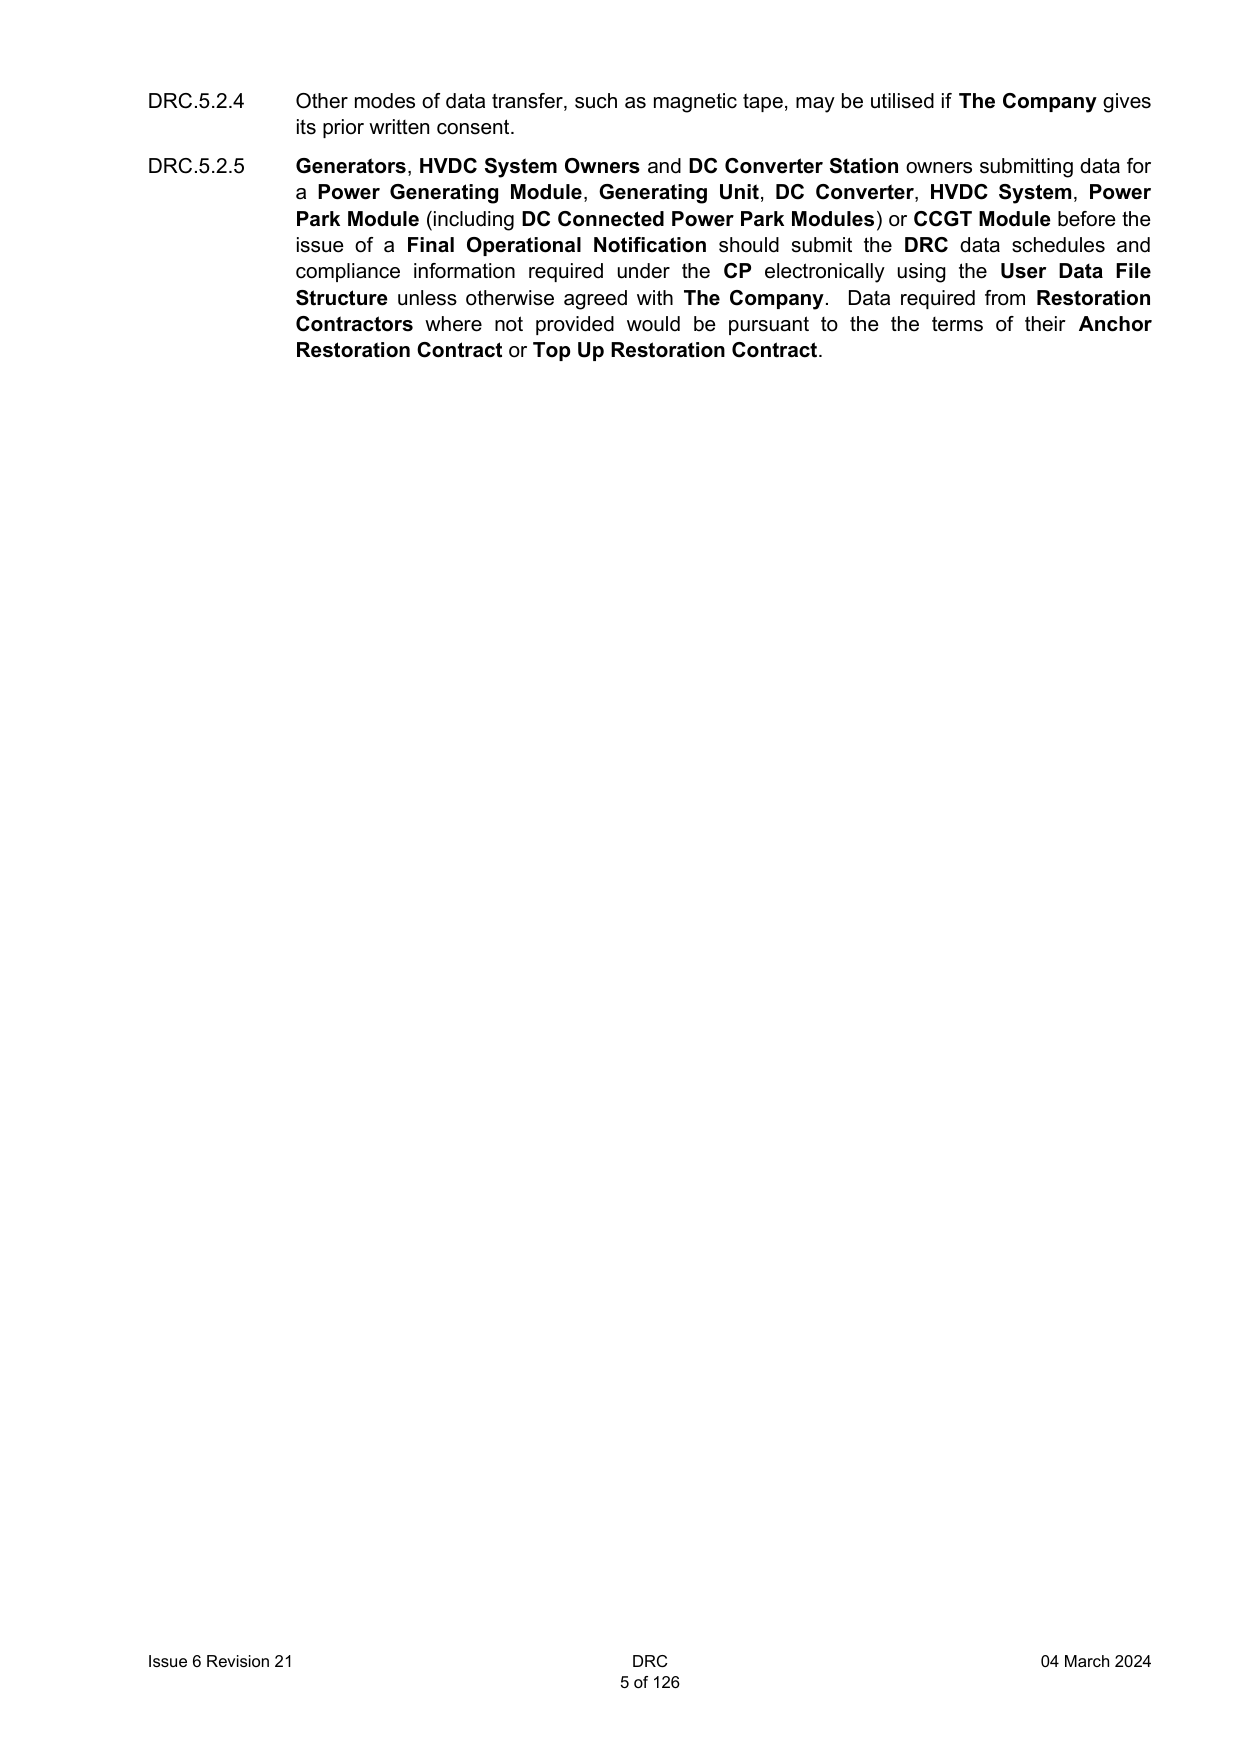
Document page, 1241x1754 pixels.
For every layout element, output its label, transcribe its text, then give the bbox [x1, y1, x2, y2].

text DRC.5.2.5 Generators, HVDC System Owners and DC Converter Station owners submitting data for a Power Generating Module, Generating Unit, DC Converter, HVDC System, Power Park Module (including DC Connected Power Park Modules) or CCGT Module before the issue of a Final Operational Notification should submit the DRC data schedules and compliance information required under the CP electronically using the User Data File Structure unless otherwise agreed with The Company. Data required from Restoration Contractors where not provided would be pursuant to the the terms of their Anchor Restoration Contract or Top Up Restoration Contract. [148, 154, 1152, 362]
text DRC.5.2.4 Other modes of data transfer, such as magnetic tape, may be utilised if The Company gives its prior written consent. [148, 89, 1152, 139]
